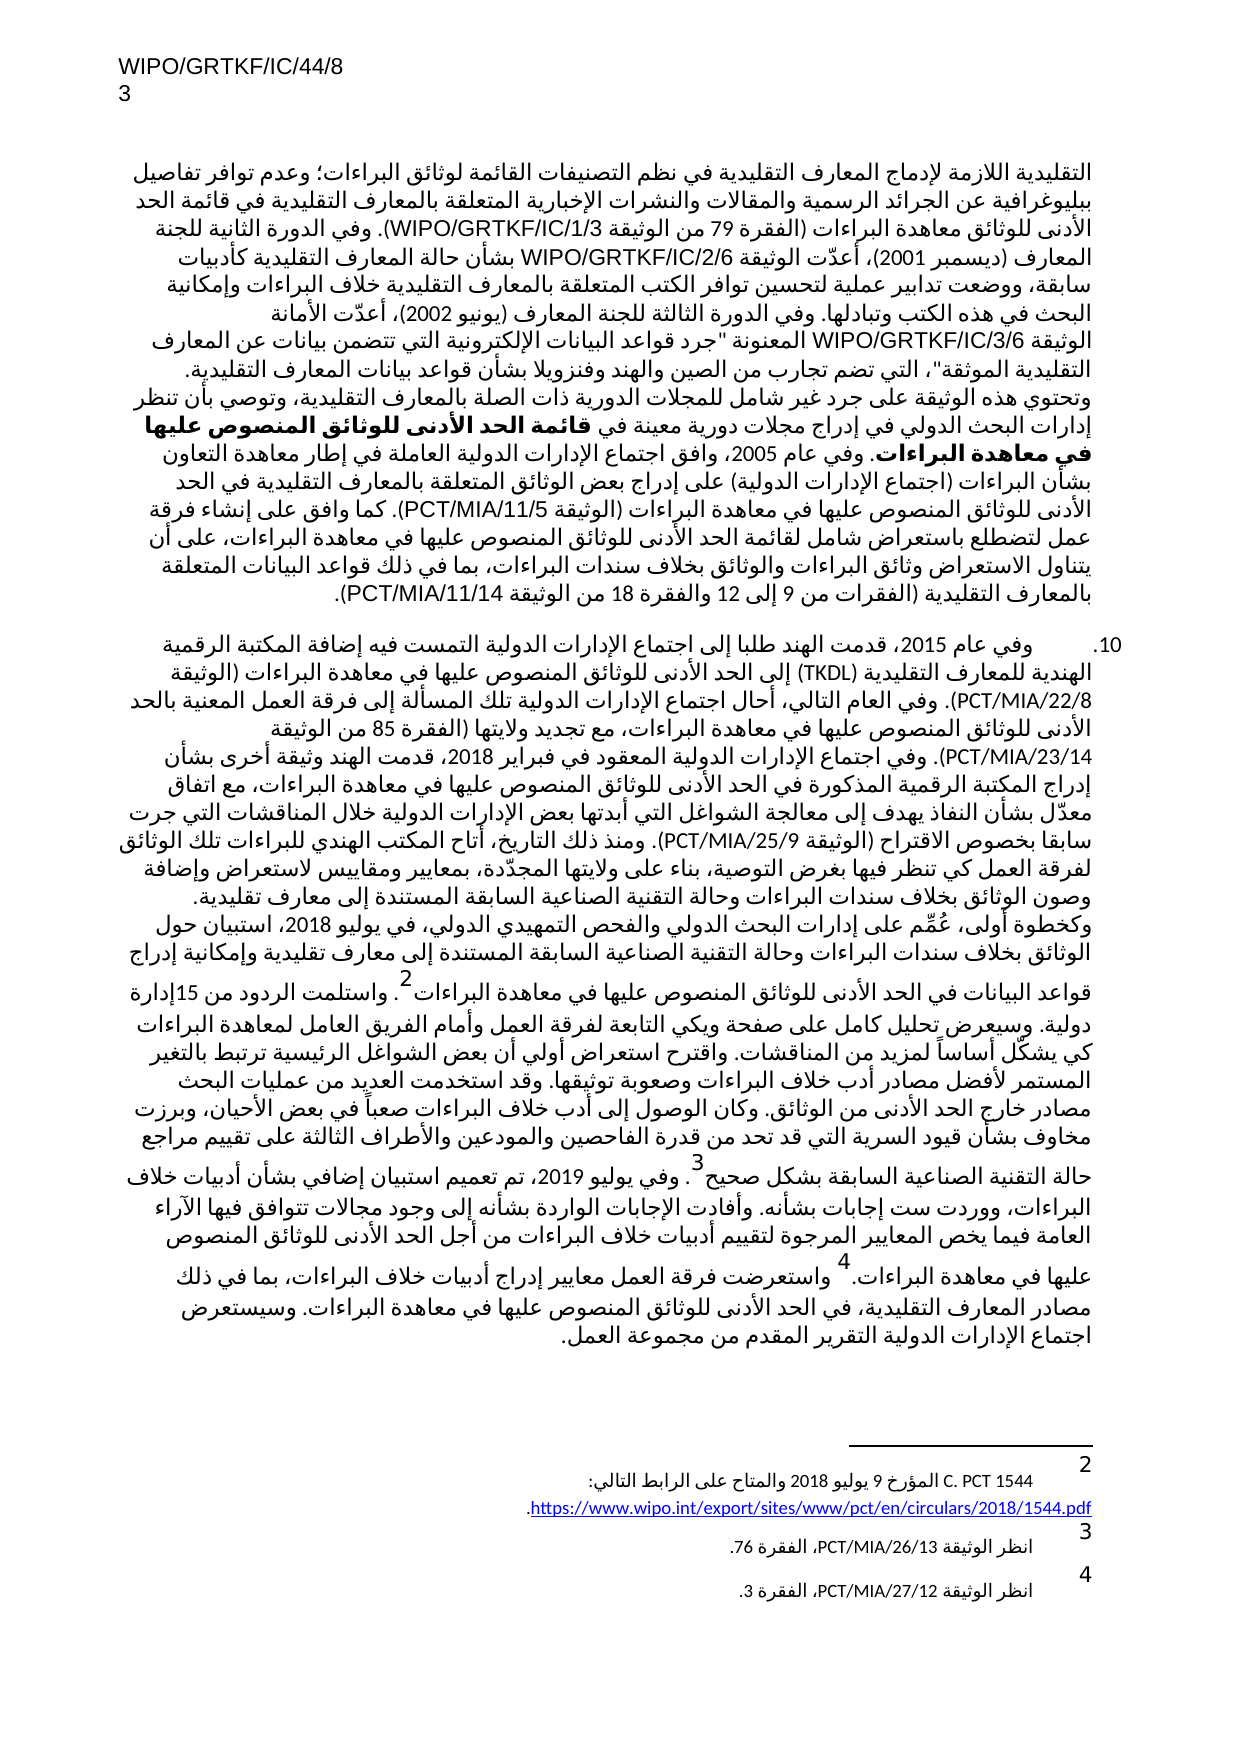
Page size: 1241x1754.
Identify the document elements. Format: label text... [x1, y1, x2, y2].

text وفي عام 2015، قدمت الهند طلبا إلى اجتماع الإدارات الدولية التمست فيه إضافة المكتبة الرقمية الهندية للمعارف التقليدية (TKDL) إلى الحد الأدنى للوثائق المنصوص عليها في معاهدة البراءات (الوثيقة PCT/MIA/22/8). وفي العام التالي، أحال اجتماع الإدارات الدولية تلك المسألة إلى فرقة العمل المعنية بالحد الأدنى للوثائق المنصوص عليها في معاهدة البراءات، مع تجديد ولايتها (الفقرة 85 من الوثيقة PCT/MIA/23/14). وفي اجتماع الإدارات الدولية المعقود في فبراير 2018، قدمت الهند وثيقة أخرى بشأن إدراج المكتبة الرقمية المذكورة في الحد الأدنى للوثائق المنصوص عليها في معاهدة البراءات، مع اتفاق معدّل بشأن النفاذ يهدف إلى معالجة الشواغل التي أبدتها بعض الإدارات الدولية خلال المناقشات التي جرت سابقا بخصوص الاقتراح (الوثيقة PCT/MIA/25/9). ومنذ ذلك التاريخ، أتاح المكتب الهندي للبراءات تلك الوثائق لفرقة العمل كي تنظر فيها بغرض التوصية، بناء على ولايتها المجدّدة، بمعايير ومقاييس لاستعراض وإضافة وصون الوثائق بخلاف سندات البراءات وحالة التقنية الصناعية السابقة المستندة إلى معارف تقليدية. وكخطوة أولى، عُمِّم على إدارات البحث الدولي والفحص التمهيدي الدولي، في يوليو 2018، استبيان حول الوثائق بخلاف سندات البراءات وحالة التقنية الصناعية السابقة المستندة إلى معارف تقليدية وإمكانية إدراج قواعد البيانات في الحد الأدنى للوثائق المنصوص عليها في معاهدة البراءات. واستلمت الردود من 15إدارة دولية. وسيعرض تحليل كامل على صفحة ويكي التابعة لفرقة العمل وأمام الفريق العامل لمعاهدة البراءات كي يشكّل أساساً لمزيد من المناقشات. واقترح استعراض أولي أن بعض الشواغل الرئيسية ترتبط بالتغير المستمر لأفضل مصادر أدب خلاف البراءات وصعوبة توثيقها. وقد استخدمت العديد من عمليات البحث مصادر خارج الحد الأدنى من الوثائق. وكان الوصول إلى أدب خلاف البراءات صعباً في بعض الأحيان، وبرزت مخاوف بشأن قيود السرية التي قد تحد من قدرة الفاحصين والمودعين والأطراف الثالثة على تقييم مراجع حالة التقنية الصناعية السابقة بشكل صحيح. وفي يوليو 2019، تم تعميم استبيان إضافي بشأن أدبيات خلاف البراءات، ووردت ست إجابات بشأنه. وأفادت الإجابات الواردة بشأنه إلى وجود مجالات تتوافق فيها الآراء العامة فيما يخص المعايير المرجوة لتقييم أدبيات خلاف البراءات من أجل الحد الأدنى للوثائق المنصوص عليها في معاهدة البراءات. واستعرضت فرقة العمل معايير إدراج أدبيات خلاف البراءات، بما في ذلك مصادر المعارف التقليدية، في الحد الأدنى للوثائق المنصوص عليها في معاهدة البراءات. وسيستعرض اجتماع الإدارات الدولية التقرير المقدم من مجموعة العمل. [118, 630, 1092, 1349]
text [118, 158, 1092, 607]
